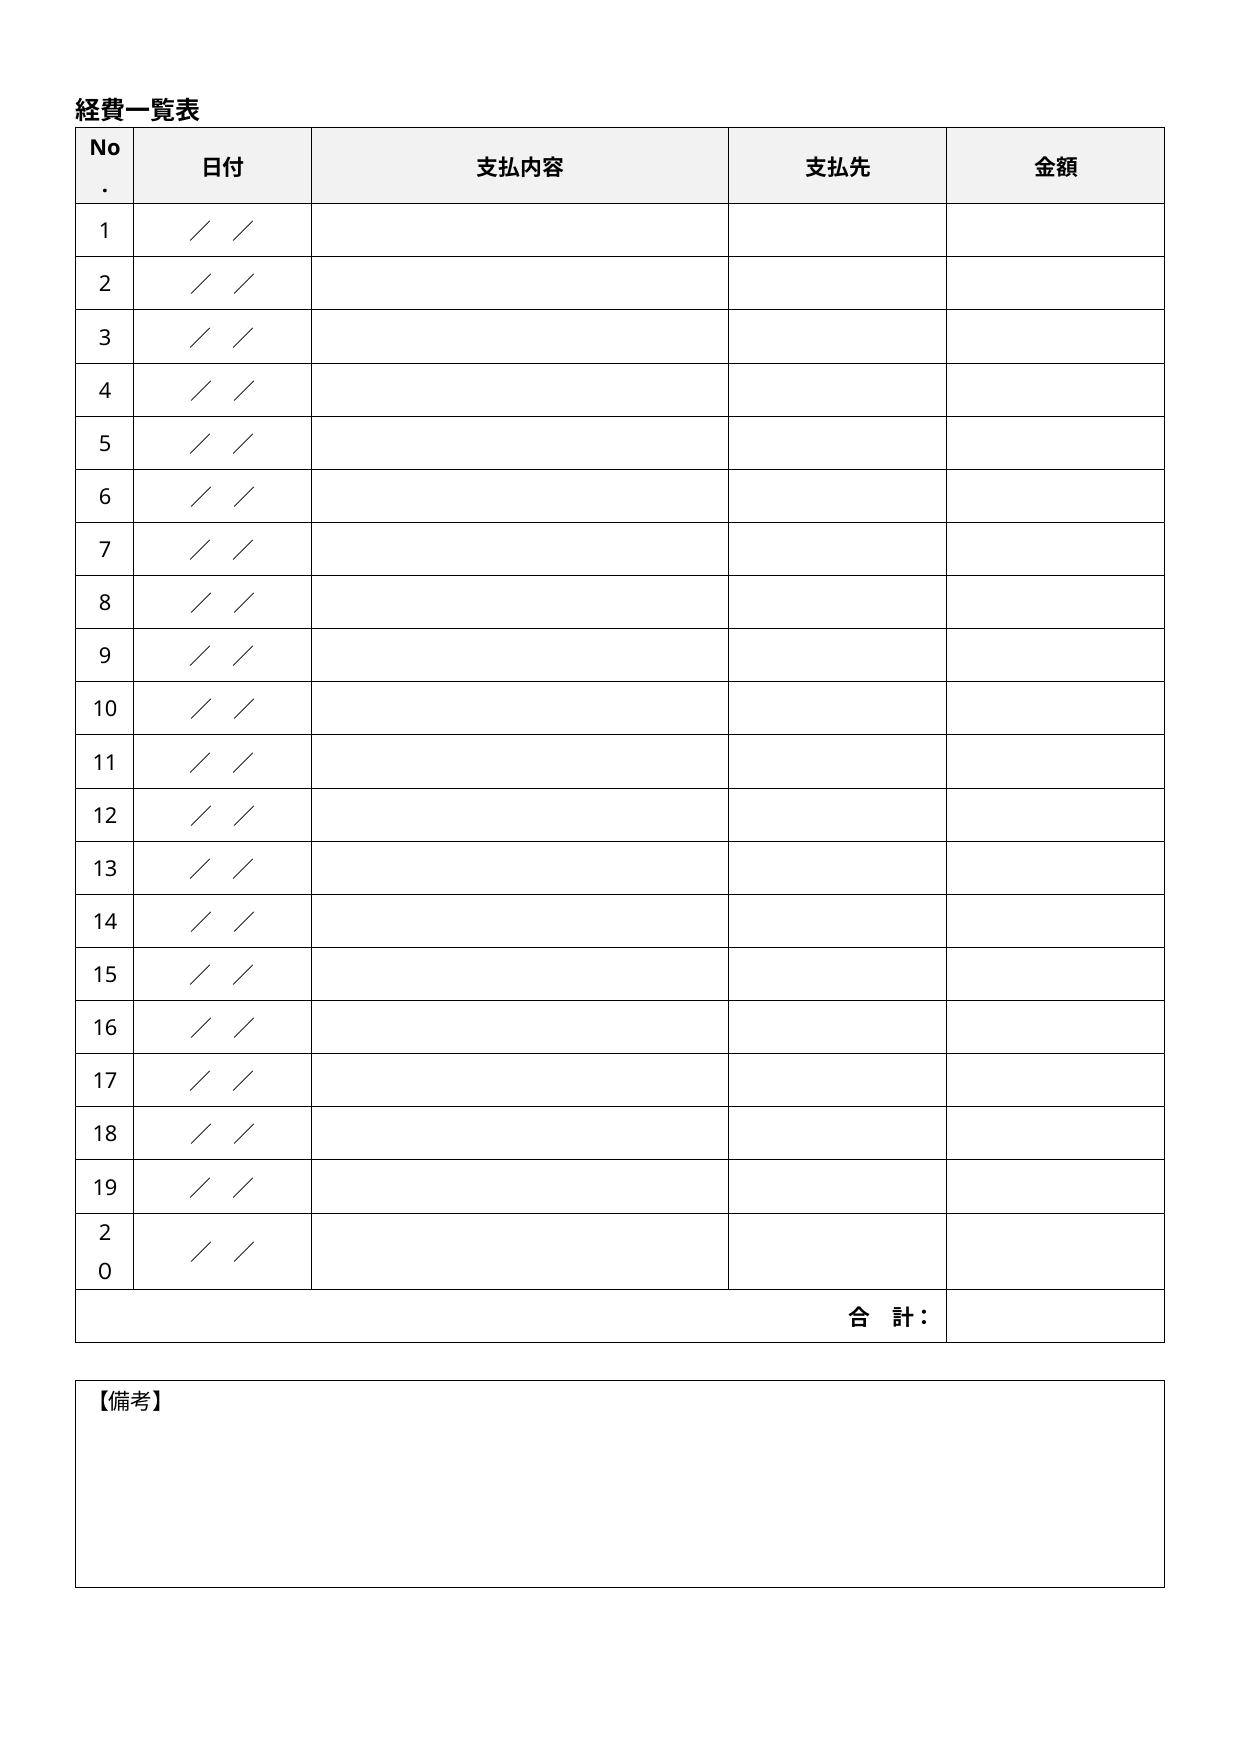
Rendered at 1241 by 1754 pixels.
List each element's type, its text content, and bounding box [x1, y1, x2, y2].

table_cell [947, 842, 1164, 894]
table_cell 1 [76, 204, 133, 256]
table_cell ／ ／ [134, 523, 311, 575]
table_cell 11 [76, 735, 133, 787]
table_cell [312, 948, 728, 1000]
table_cell [947, 470, 1164, 522]
table_cell [312, 257, 728, 309]
table_cell ／ ／ [134, 682, 311, 734]
table_cell [312, 417, 728, 469]
table_cell [312, 364, 728, 416]
table_cell 7 [76, 523, 133, 575]
table_cell [729, 735, 946, 787]
table_cell [729, 1107, 946, 1159]
table_cell [947, 629, 1164, 681]
table_cell [729, 417, 946, 469]
table_cell ／ ／ [134, 895, 311, 947]
table_header 支払内容 [312, 128, 728, 203]
table_cell [312, 1214, 728, 1288]
table_cell 5 [76, 417, 133, 469]
table_cell 2０ [76, 1214, 133, 1288]
table_cell [312, 1001, 728, 1053]
table_cell [729, 310, 946, 362]
table_cell ／ ／ [134, 629, 311, 681]
table_cell 2 [76, 257, 133, 309]
table_cell ／ ／ [134, 1214, 311, 1288]
table_cell ／ ／ [134, 789, 311, 841]
table_header 金額 [947, 128, 1164, 203]
table_cell ／ ／ [134, 842, 311, 894]
table_cell [312, 1054, 728, 1106]
table_cell [312, 895, 728, 947]
table_cell [312, 204, 728, 256]
table_cell 15 [76, 948, 133, 1000]
table_cell ／ ／ [134, 1001, 311, 1053]
table_cell 17 [76, 1054, 133, 1106]
table_cell [947, 895, 1164, 947]
table_cell 14 [76, 895, 133, 947]
table_cell [729, 629, 946, 681]
table_cell ／ ／ [134, 364, 311, 416]
table_cell [312, 682, 728, 734]
table_cell [947, 257, 1164, 309]
text 経費一覧表 [75, 89, 1165, 127]
table_cell ／ ／ [134, 310, 311, 362]
table_cell [729, 470, 946, 522]
table_cell [947, 1001, 1164, 1053]
table_cell [312, 735, 728, 787]
table_cell ／ ／ [134, 1054, 311, 1106]
table_cell [947, 364, 1164, 416]
table_header No. [76, 128, 133, 203]
table_cell [312, 470, 728, 522]
table_cell [947, 1160, 1164, 1212]
table_cell 8 [76, 576, 133, 628]
table_cell [947, 310, 1164, 362]
table_cell [729, 1001, 946, 1053]
table_header 【備考】 [76, 1381, 1164, 1587]
table_cell 19 [76, 1160, 133, 1212]
table_cell 13 [76, 842, 133, 894]
table_cell ／ ／ [134, 735, 311, 787]
table_cell ／ ／ [134, 470, 311, 522]
table_cell 12 [76, 789, 133, 841]
table_cell [729, 364, 946, 416]
table_cell 9 [76, 629, 133, 681]
table_cell [947, 682, 1164, 734]
table_cell [312, 629, 728, 681]
table_cell [729, 1160, 946, 1212]
table_cell 6 [76, 470, 133, 522]
table_cell [312, 576, 728, 628]
table_cell [729, 895, 946, 947]
table_cell 18 [76, 1107, 133, 1159]
table_cell [947, 789, 1164, 841]
table_cell ／ ／ [134, 948, 311, 1000]
table_cell [947, 204, 1164, 256]
table_cell 10 [76, 682, 133, 734]
table_cell [947, 735, 1164, 787]
table_cell 4 [76, 364, 133, 416]
table_cell [947, 576, 1164, 628]
table_cell [729, 523, 946, 575]
table_cell [729, 1214, 946, 1288]
table_cell [947, 523, 1164, 575]
table_cell ／ ／ [134, 204, 311, 256]
table_cell [312, 842, 728, 894]
table_cell [312, 1160, 728, 1212]
table_cell [312, 1107, 728, 1159]
table_cell [947, 1054, 1164, 1106]
table_cell [947, 1107, 1164, 1159]
table_cell [729, 204, 946, 256]
table_cell 16 [76, 1001, 133, 1053]
table_cell ／ ／ [134, 576, 311, 628]
table_cell [947, 948, 1164, 1000]
table_header 支払先 [729, 128, 946, 203]
table_cell [729, 682, 946, 734]
table_cell [729, 789, 946, 841]
table_cell [312, 789, 728, 841]
table_cell [729, 1054, 946, 1106]
table_cell [312, 523, 728, 575]
table_cell [312, 310, 728, 362]
table_cell 合 計： [76, 1290, 946, 1342]
table_cell ／ ／ [134, 1160, 311, 1212]
table_cell [947, 1290, 1164, 1342]
table_cell [947, 1214, 1164, 1288]
table_header 日付 [134, 128, 311, 203]
table_cell [947, 417, 1164, 469]
table_cell ／ ／ [134, 257, 311, 309]
table_cell [729, 948, 946, 1000]
table_cell [729, 842, 946, 894]
table_cell ／ ／ [134, 417, 311, 469]
table_cell 3 [76, 310, 133, 362]
table_cell ／ ／ [134, 1107, 311, 1159]
table_cell [729, 576, 946, 628]
table_cell [729, 257, 946, 309]
